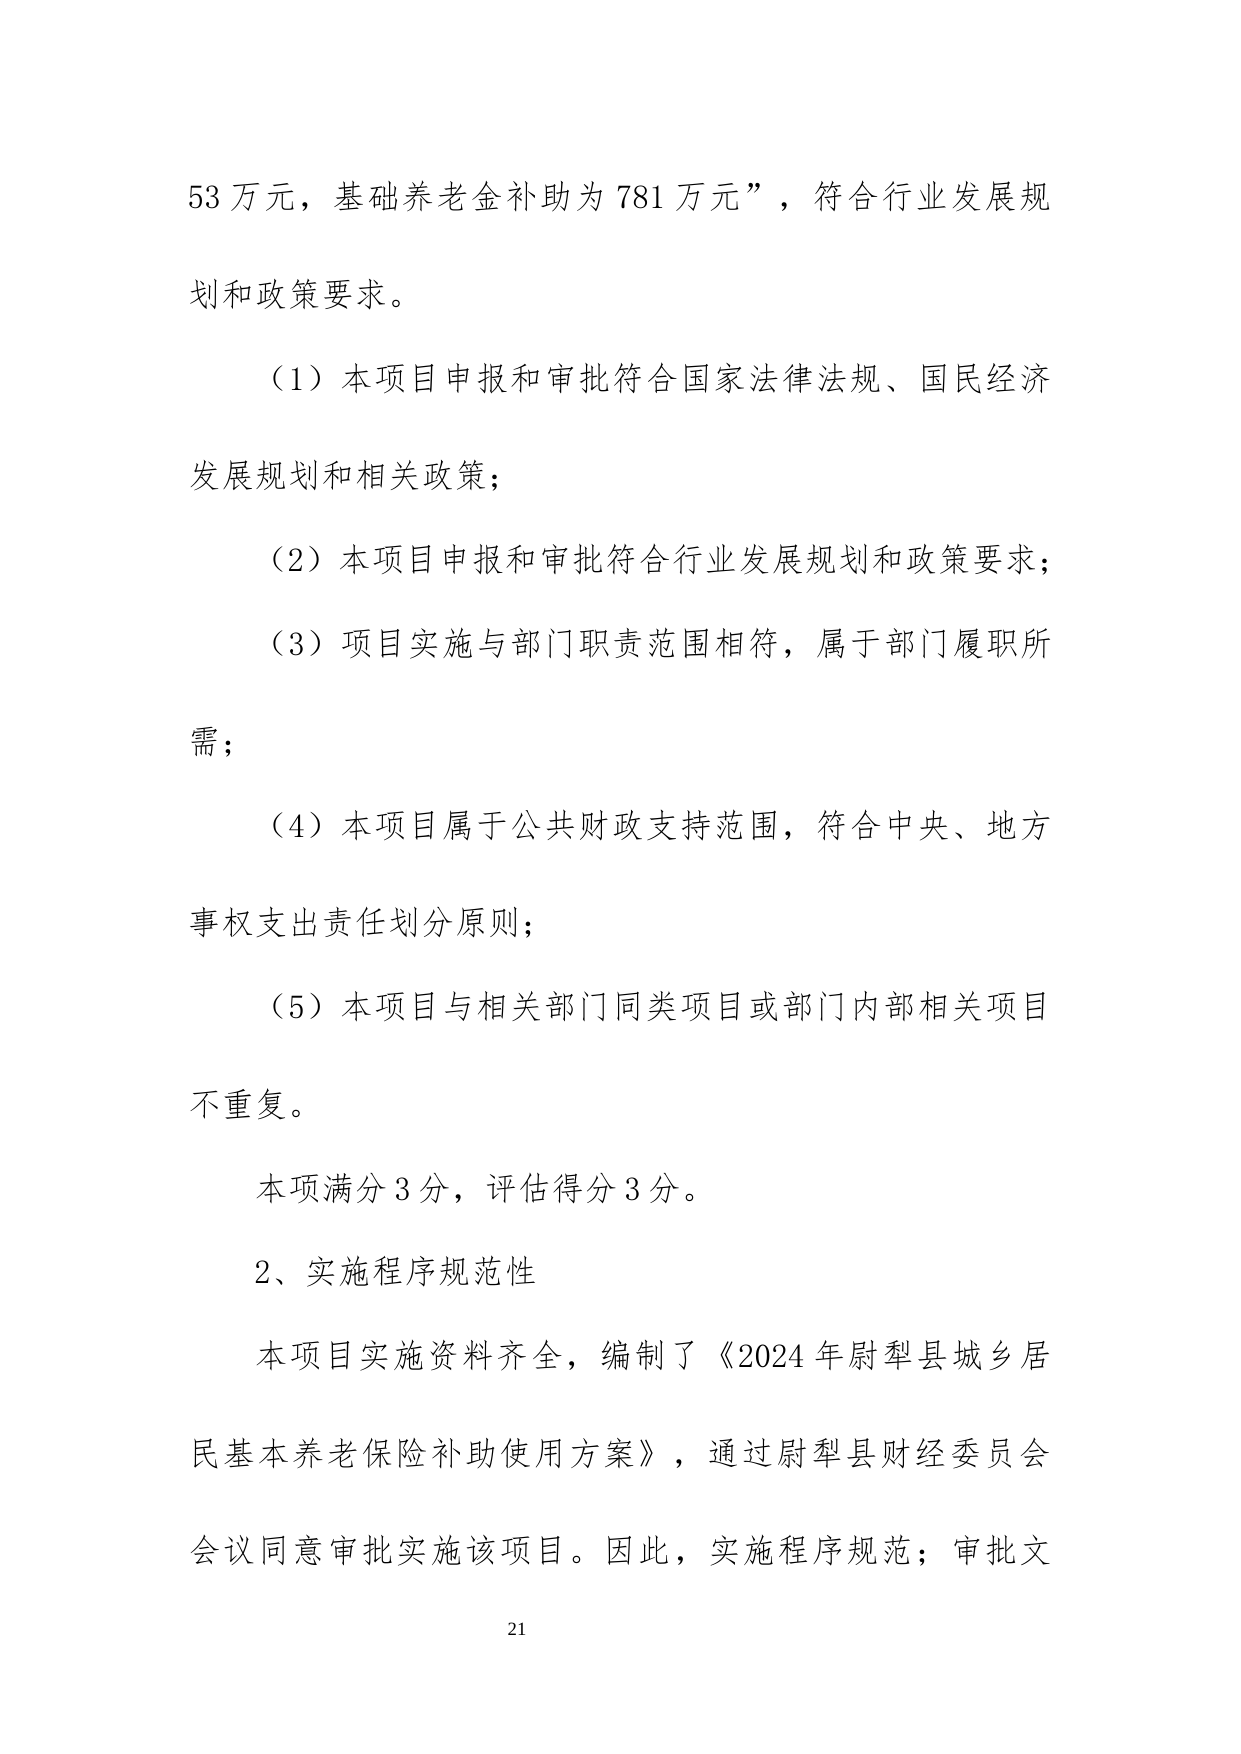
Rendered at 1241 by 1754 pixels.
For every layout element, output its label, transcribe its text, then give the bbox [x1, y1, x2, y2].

text 2、实施程序规范性 [187, 1237, 1053, 1302]
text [187, 1321, 1053, 1581]
text （4）本项目属于公共财政支持范围，符合中央、地方事权支出责任划分原则； [187, 790, 1053, 953]
text （2）本项目申报和审批符合行业发展规划和政策要求； [187, 525, 1053, 590]
text （5）本项目与相关部门同类项目或部门内部相关项目不重复。 [187, 972, 1053, 1134]
text 本项满分3分，评估得分3分。 [187, 1153, 1053, 1218]
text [187, 162, 1053, 324]
text （3）项目实施与部门职责范围相符，属于部门履职所需； [187, 609, 1053, 771]
text （1）本项目申报和审批符合国家法律法规、国民经济发展规划和相关政策； [187, 343, 1053, 506]
